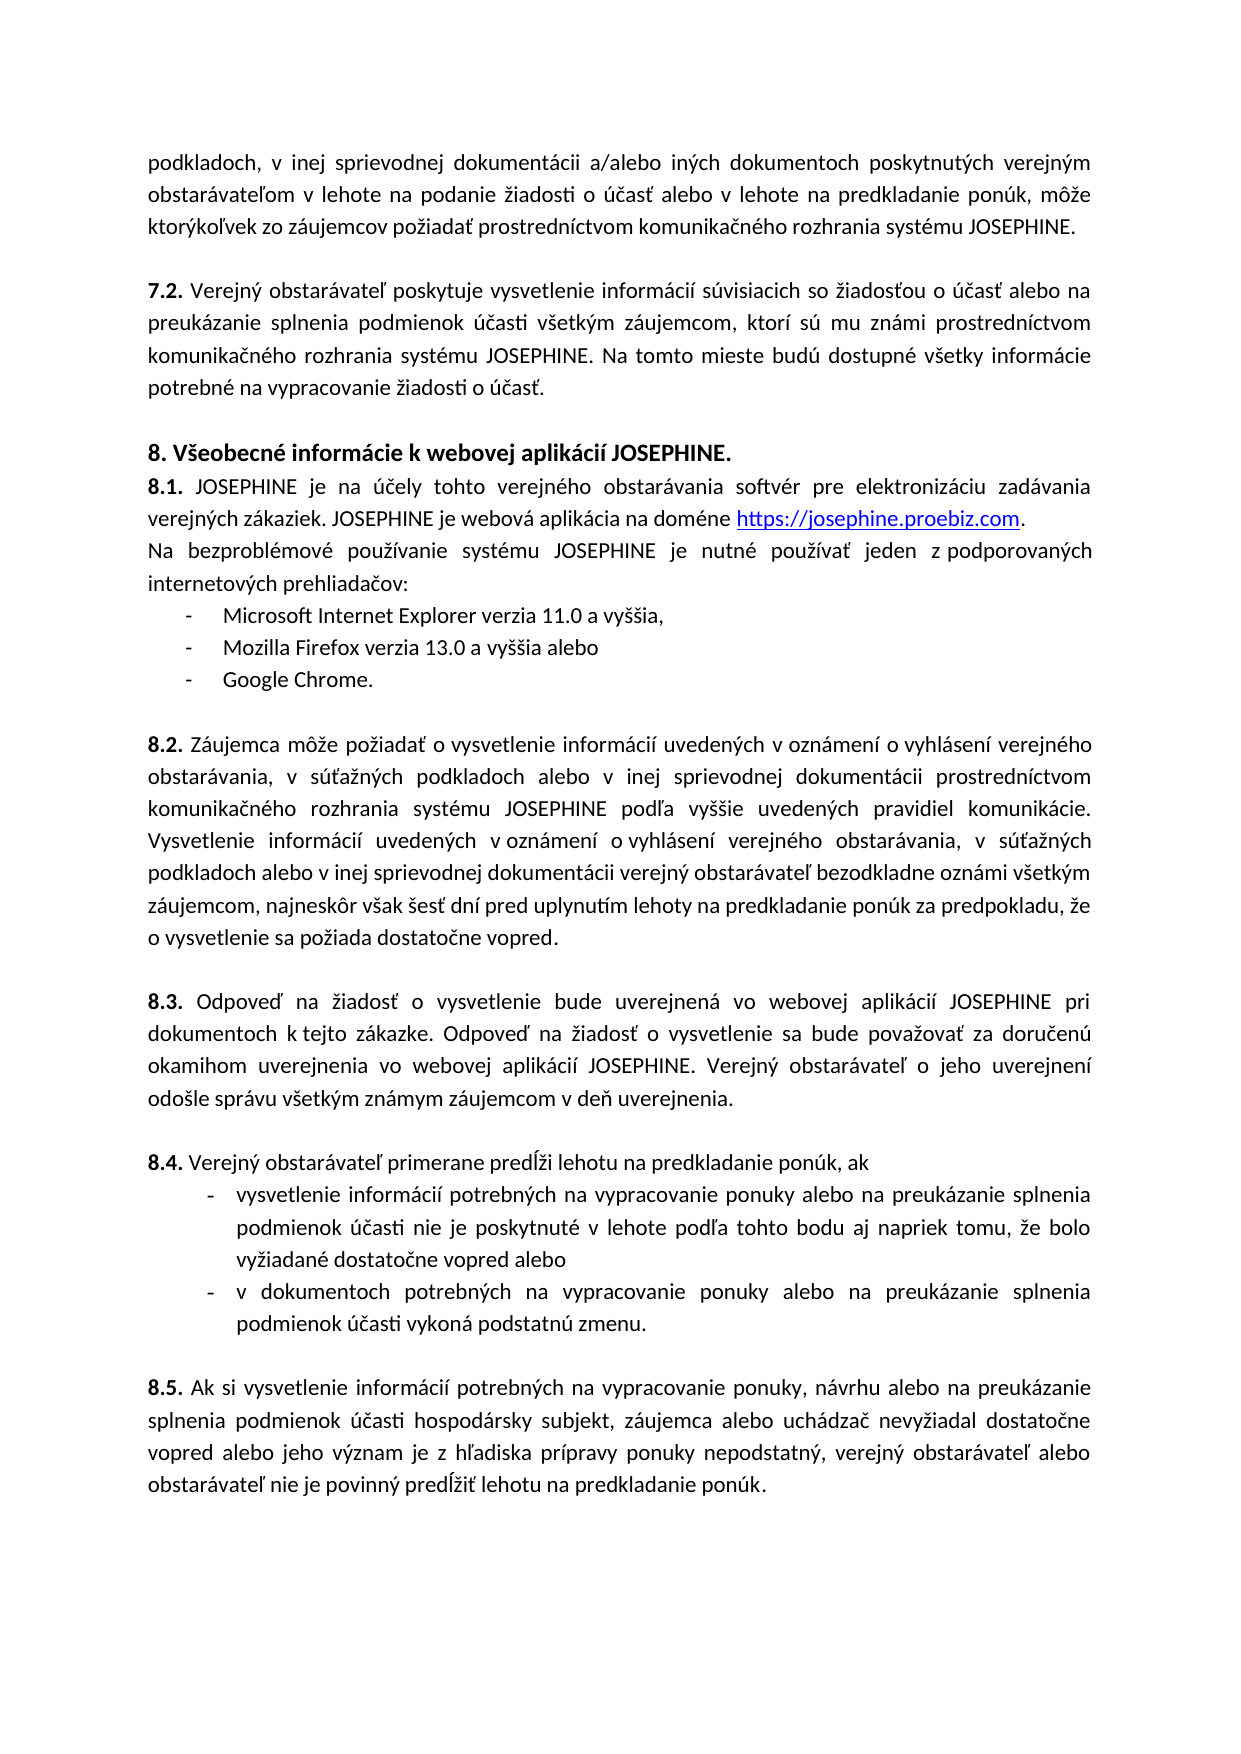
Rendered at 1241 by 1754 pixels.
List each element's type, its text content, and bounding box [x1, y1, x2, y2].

text 8.5. Ak si vysvetlenie informácií potrebných na vypracovanie ponuky, návrhu alebo na preukázanie splnenia podmienok účasti hospodársky subjekt, záujemca alebo uchádzač nevyžiadal dostatočne vopred alebo jeho význam je z hľadiska prípravy ponuky nepodstatný, verejný obstarávateľ alebo obstarávateľ nie je povinný predĺžiť lehotu na predkladanie ponúk. [148, 1373, 1093, 1498]
text 8.1. JOSEPHINE je na účely tohto verejného obstarávania softvér pre elektronizáciu zadávania verejných zákaziek. JOSEPHINE je webová aplikácia na doméne https://josephine.proebiz.com. [148, 472, 1093, 532]
list Mozilla Firefox verzia 13.0 a vyššia alebo [185, 633, 1093, 661]
text 8. Všeobecné informácie k webovej aplikácií JOSEPHINE. [148, 437, 1093, 468]
text 8.4. Verejný obstarávateľ primerane predĺži lehotu na predkladanie ponúk, ak [148, 1148, 1093, 1176]
list Google Chrome. [185, 665, 1093, 693]
text 8.3. Odpoveď na žiadosť o vysvetlenie bude uverejnená vo webovej aplikácií JOSEPHINE pri dokumentoch k tejto zákazke. Odpoveď na žiadosť o vysvetlenie sa bude považovať za doručenú okamihom uverejnenia vo webovej aplikácií JOSEPHINE. Verejný obstarávateľ o jeho uverejnení odošle správu všetkým známym záujemcom v deň uverejnenia. [148, 987, 1093, 1112]
list v dokumentoch potrebných na vypracovanie ponuky alebo na preukázanie splnenia podmienok účasti vykoná podstatnú zmenu. [207, 1277, 1093, 1337]
text Na bezproblémové používanie systému JOSEPHINE je nutné používať jeden z podporovaných internetových prehliadačov: [148, 537, 1093, 597]
text 7.2. Verejný obstarávateľ poskytuje vysvetlenie informácií súvisiacich so žiadosťou o účasť alebo na preukázanie splnenia podmienok účasti všetkým záujemcom, ktorí sú mu známi prostredníctvom komunikačného rozhrania systému JOSEPHINE. Na tomto mieste budú dostupné všetky informácie potrebné na vypracovanie žiadosti o účasť. [148, 276, 1093, 401]
list Microsoft Internet Explorer verzia 11.0 a vyššia, [185, 601, 1093, 629]
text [148, 148, 1093, 240]
list vysvetlenie informácií potrebných na vypracovanie ponuky alebo na preukázanie splnenia podmienok účasti nie je poskytnuté v lehote podľa tohto bodu aj napriek tomu, že bolo vyžiadané dostatočne vopred alebo [207, 1180, 1093, 1273]
text 8.2. Záujemca môže požiadať o vysvetlenie informácií uvedených v oznámení o vyhlásení verejného obstarávania, v súťažných podkladoch alebo v inej sprievodnej dokumentácii prostredníctvom komunikačného rozhrania systému JOSEPHINE podľa vyššie uvedených pravidiel komunikácie. Vysvetlenie informácií uvedených v oznámení o vyhlásení verejného obstarávania, v súťažných podkladoch alebo v inej sprievodnej dokumentácii verejný obstarávateľ bezodkladne oznámi všetkým záujemcom, najneskôr však šesť dní pred uplynutím lehoty na predkladanie ponúk za predpokladu, že o vysvetlenie sa požiada dostatočne vopred. [148, 730, 1093, 951]
